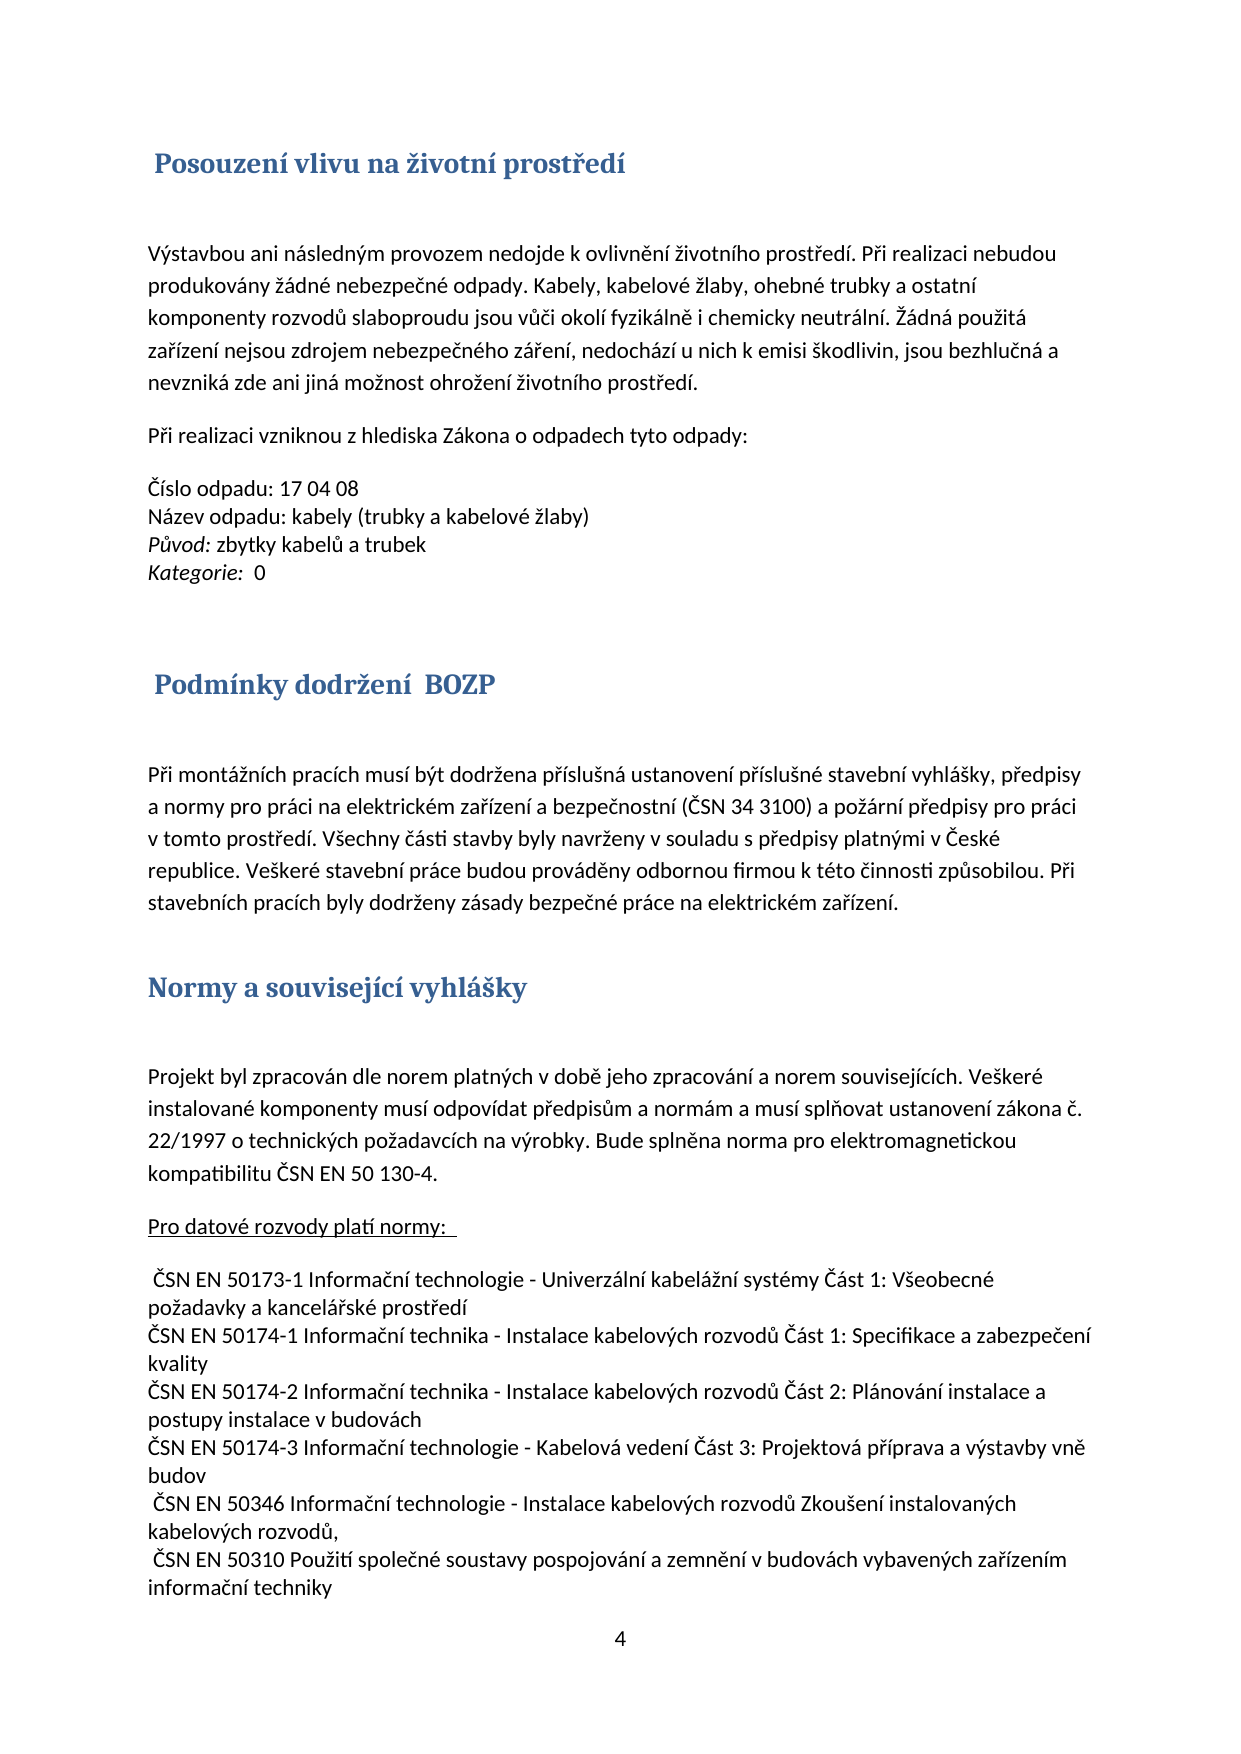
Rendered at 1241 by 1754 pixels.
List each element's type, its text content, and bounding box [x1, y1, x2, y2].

text Číslo odpadu: 17 04 08 [148, 474, 1093, 502]
text Pro datové rozvody platí normy: [148, 1212, 1093, 1240]
text Při realizaci vzniknou z hlediska Zákona o odpadech tyto odpady: [148, 421, 1093, 449]
text Název odpadu: kabely (trubky a kabelové žlaby) [148, 502, 1093, 530]
text ČSN EN 50174-1 Informační technika - Instalace kabelových rozvodů Část 1: Specifikace a zabezpečení kvality [148, 1321, 1093, 1377]
text ČSN EN 50310 Použití společné soustavy pospojování a zemnění v budovách vybavených zařízením informační techniky [148, 1545, 1093, 1601]
text ČSN EN 50174-2 Informační technika - Instalace kabelových rozvodů Část 2: Plánování instalace a postupy instalace v budovách [148, 1377, 1093, 1433]
text Původ: zbytky kabelů a trubek [148, 530, 1093, 558]
subtitle Normy a související vyhlášky [148, 971, 1093, 1004]
text ČSN EN 50174-3 Informační technologie - Kabelová vedení Část 3: Projektová příprava a výstavby vně budov [148, 1433, 1093, 1489]
text Výstavbou ani následným provozem nedojde k ovlivnění životního prostředí. Při realizaci nebudou produkovány žádné nebezpečné odpady. Kabely, kabelové žlaby, ohebné trubky a ostatní komponenty rozvodů slaboproudu jsou vůči okolí fyzikálně i chemicky neutrální. Žádná použitá zařízení nejsou zdrojem nebezpečného záření, nedochází u nich k emisi škodlivin, jsou bezhlučná a nevzniká zde ani jiná možnost ohrožení životního prostředí. [148, 239, 1093, 396]
text Projekt byl zpracován dle norem platných v době jeho zpracování a norem souvisejících. Veškeré instalované komponenty musí odpovídat předpisům a normám a musí splňovat ustanovení zákona č. 22/1997 o technických požadavcích na výrobky. Bude splněna norma pro elektromagnetickou kompatibilitu ČSN EN 50 130-4. [148, 1062, 1093, 1187]
text Při montážních pracích musí být dodržena příslušná ustanovení příslušné stavební vyhlášky, předpisy a normy pro práci na elektrickém zařízení a bezpečnostní (ČSN 34 3100) a požární předpisy pro práci v tomto prostředí. Všechny části stavby byly navrženy v souladu s předpisy platnými v České republice. Veškeré stavební práce budou prováděny odbornou firmou k této činnosti způsobilou. Při stavebních pracích byly dodrženy zásady bezpečné práce na elektrickém zařízení. [148, 760, 1093, 917]
subtitle Podmínky dodržení BOZP [148, 668, 1093, 702]
subtitle Posouzení vlivu na životní prostředí [148, 148, 1093, 181]
text ČSN EN 50346 Informační technologie - Instalace kabelových rozvodů Zkoušení instalovaných kabelových rozvodů, [148, 1489, 1093, 1545]
text ČSN EN 50173-1 Informační technologie - Univerzální kabelážní systémy Část 1: Všeobecné požadavky a kancelářské prostředí [148, 1265, 1093, 1321]
text Kategorie: 0 [148, 558, 1093, 586]
